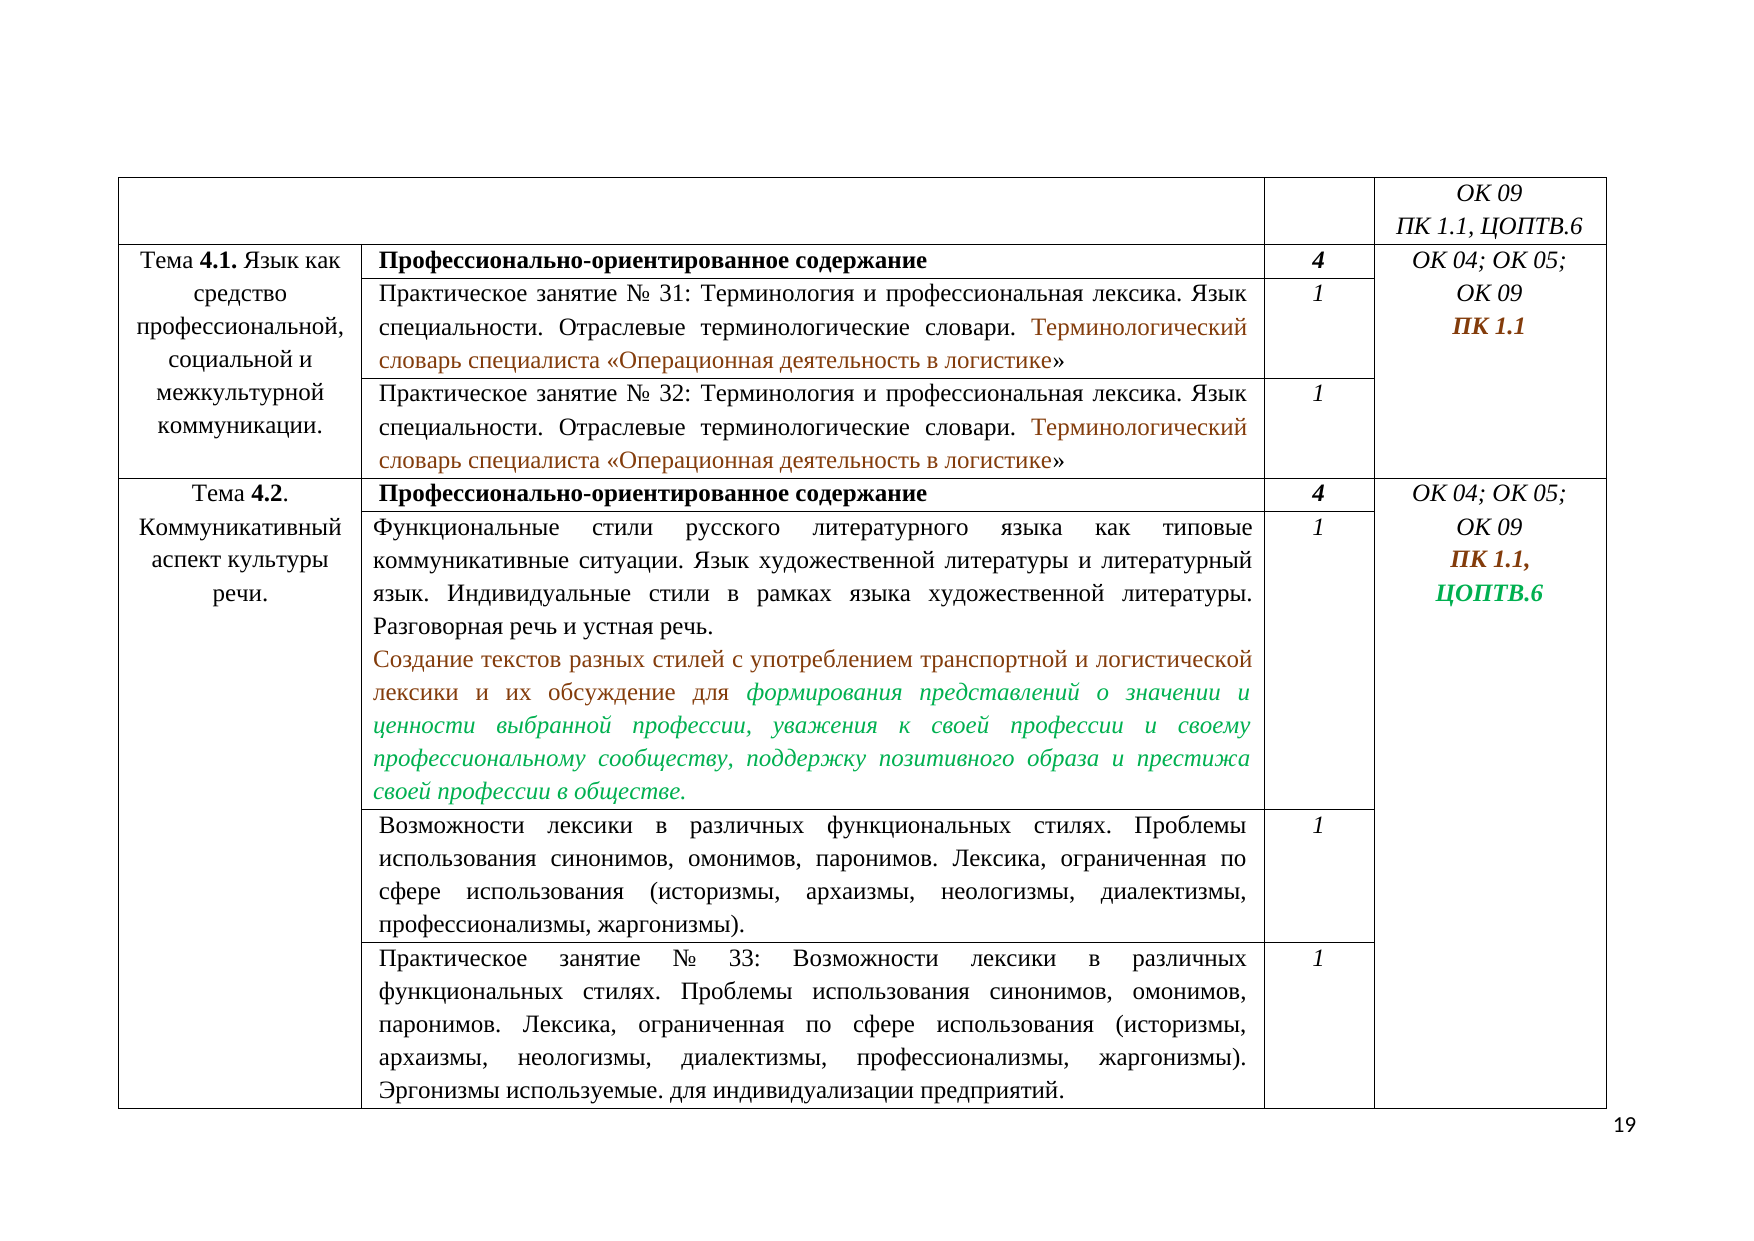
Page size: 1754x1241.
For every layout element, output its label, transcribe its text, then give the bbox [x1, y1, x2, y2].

table_cell 4 [1265, 479, 1374, 511]
table_cell Профессионально-ориентированное содержание [362, 479, 1264, 511]
table_cell Практическое занятие № 31: Терминология и профессиональная лексика. Язык специальности. Отраслевые терминологические словари. Терминологический словарь специалиста «Операционная деятельность в логистике» [362, 279, 1264, 377]
table_cell Функциональные стили русского литературного языка как типовые коммуникативные ситуации. Язык художественной литературы и литературный язык. Индивидуальные стили в рамках языка художественной литературы. Разговорная речь и устная речь. Создание текстов разных стилей с употреблением транспортной и логистической лексики и их обсуждение для формирования представлений о значении и ценности выбранной профессии, уважения к своей профессии и своему профессиональному сообществу, поддержку позитивного образа и престижа своей профессии в обществе. [362, 512, 1264, 809]
table_cell 1 [1265, 279, 1374, 377]
table_cell 1 [1265, 810, 1374, 942]
table_cell ОК 04; ОК 05; ОК 09 ПК 1.1, ЦОПТВ.6 [1375, 479, 1606, 1107]
table_cell Тема 4.1. Язык как средство профессиональной, социальной и межкультурной коммуникации. [119, 245, 361, 477]
table_cell 14 [1265, 178, 1374, 244]
table_cell 4 [1265, 245, 1374, 277]
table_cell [119, 178, 1264, 244]
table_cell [1375, 178, 1606, 244]
table_cell Тема 4.2. Коммуникативный аспект культуры речи. [119, 479, 361, 1107]
table_cell Профессионально-ориентированное содержание [362, 245, 1264, 277]
table_cell 1 [1265, 379, 1374, 477]
table_cell 1 [1265, 512, 1374, 809]
table_cell Практическое занятие № 32: Терминология и профессиональная лексика. Язык специальности. Отраслевые терминологические словари. Терминологический словарь специалиста «Операционная деятельность в логистике» [362, 379, 1264, 477]
table_cell Практическое занятие № 33: Возможности лексики в различных функциональных стилях. Проблемы использования синонимов, омонимов, паронимов. Лексика, ограниченная по сфере использования (историзмы, архаизмы, неологизмы, диалектизмы, профессионализмы, жаргонизмы). Эргонизмы используемые. для индивидуализации предприятий. [362, 943, 1264, 1107]
table_cell ОК 04; ОК 05; ОК 09 ПК 1.1 [1375, 245, 1606, 477]
table_cell Возможности лексики в различных функциональных стилях. Проблемы использования синонимов, омонимов, паронимов. Лексика, ограниченная по сфере использования (историзмы, архаизмы, неологизмы, диалектизмы, профессионализмы, жаргонизмы). [362, 810, 1264, 942]
table_cell 1 [1265, 943, 1374, 1107]
